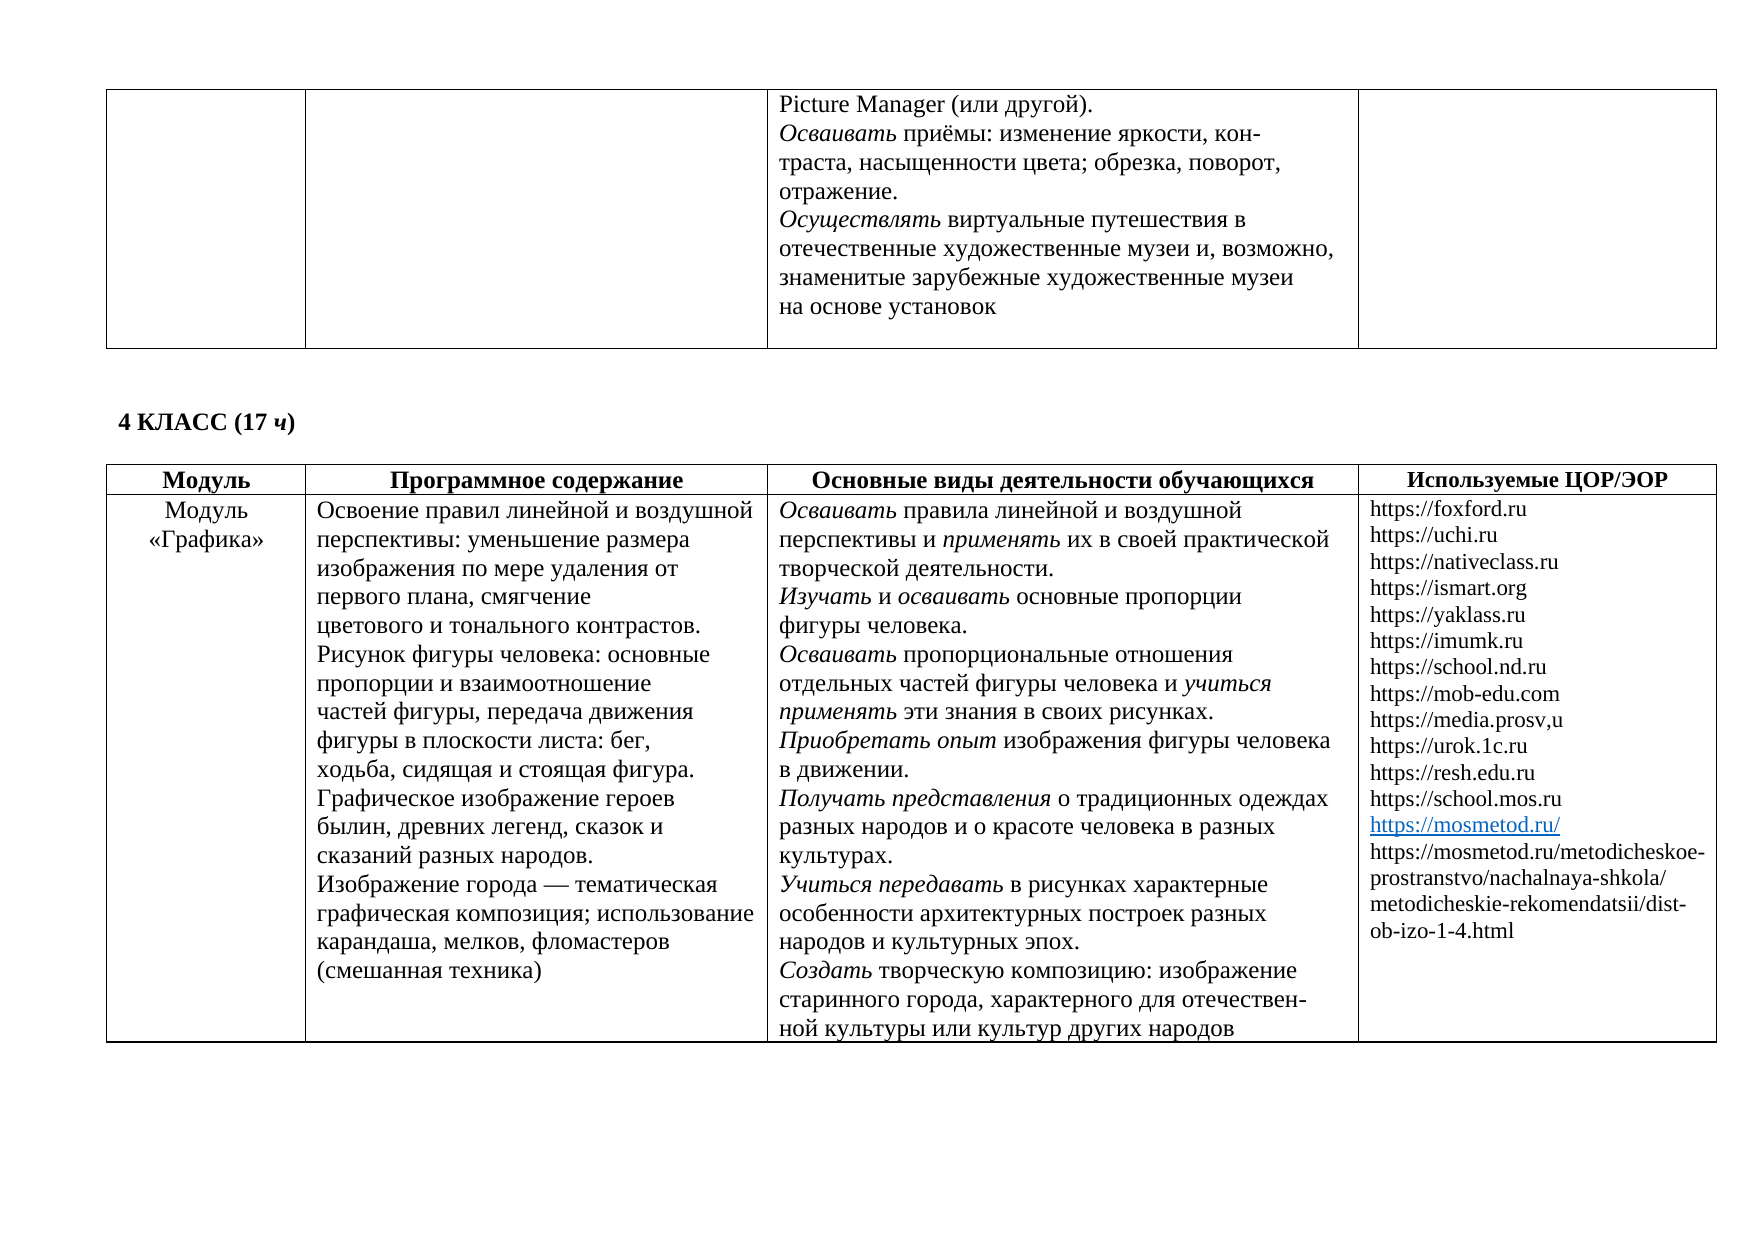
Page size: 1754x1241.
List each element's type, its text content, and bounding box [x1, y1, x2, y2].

table_cell Освоение правил линейной и воздушной перспективы: уменьшение размера изображения по мере удаления от первого плана, смягчение цветового и тонального контрастов. Рисунок фигуры человека: основные пропорции и взаимоотношение частей фигуры, передача движения фигуры в плоскости листа: бег, ходьба, сидящая и стоящая фигура. Графическое изображение героев былин, древних легенд, сказок и сказаний разных народов. Изображение города — тематическая графическая композиция; использование карандаша, мелков, фломастеров (смешанная техника) [306, 495, 767, 1041]
table_header Программное содержание [306, 465, 767, 494]
table_header Основные виды деятельности обучающихся [768, 465, 1358, 494]
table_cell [1359, 495, 1716, 1041]
table_header Используемые ЦОР/ЭОР [1359, 465, 1716, 494]
table_cell Осваивать правила линейной и воздушной перспективы и применять их в своей практической творческой деятельности. Изучать и осваивать основные пропорции фигуры человека. Осваивать пропорциональные отношения отдельных частей фигуры человека и учиться применять эти знания в своих рисунках. Приобретать опыт изображения фигуры человека в движении. Получать представления о традиционных одеждах разных народов и о красоте человека в разных культурах. Учиться передавать в рисунках характерные особенности архитектурных построек разных народов и культурных эпох. Создать творческую композицию: изображение старинного города, характерного для отечествен- ной культуры или культур других народов [768, 495, 1358, 1041]
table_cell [306, 90, 767, 348]
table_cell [107, 90, 305, 348]
table_header Модуль [107, 465, 305, 494]
table_cell Модуль «Графика» [107, 495, 305, 1041]
text 4 КЛАСС (17 ч) [118, 407, 1636, 436]
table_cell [768, 90, 1358, 348]
